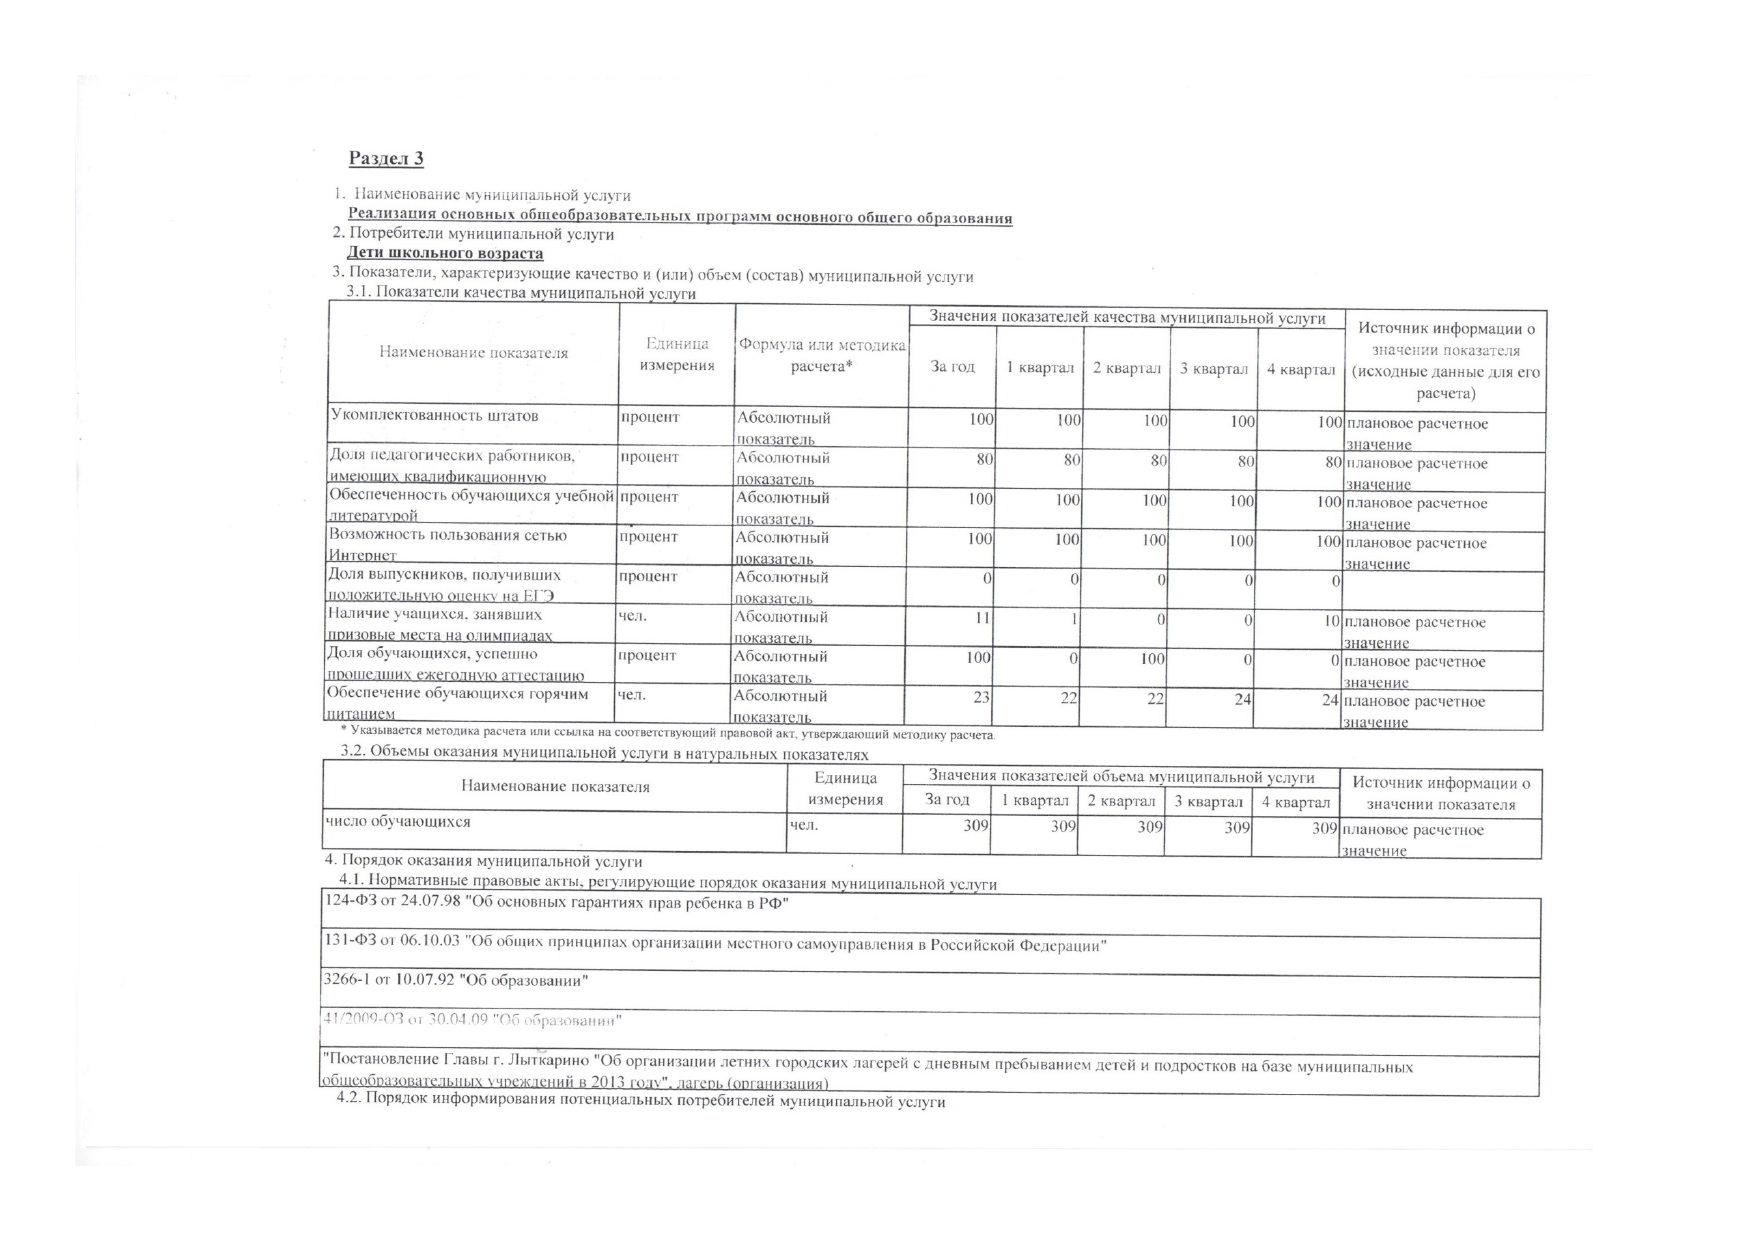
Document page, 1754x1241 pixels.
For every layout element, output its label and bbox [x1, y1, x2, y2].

picture [75, 75, 1593, 1166]
